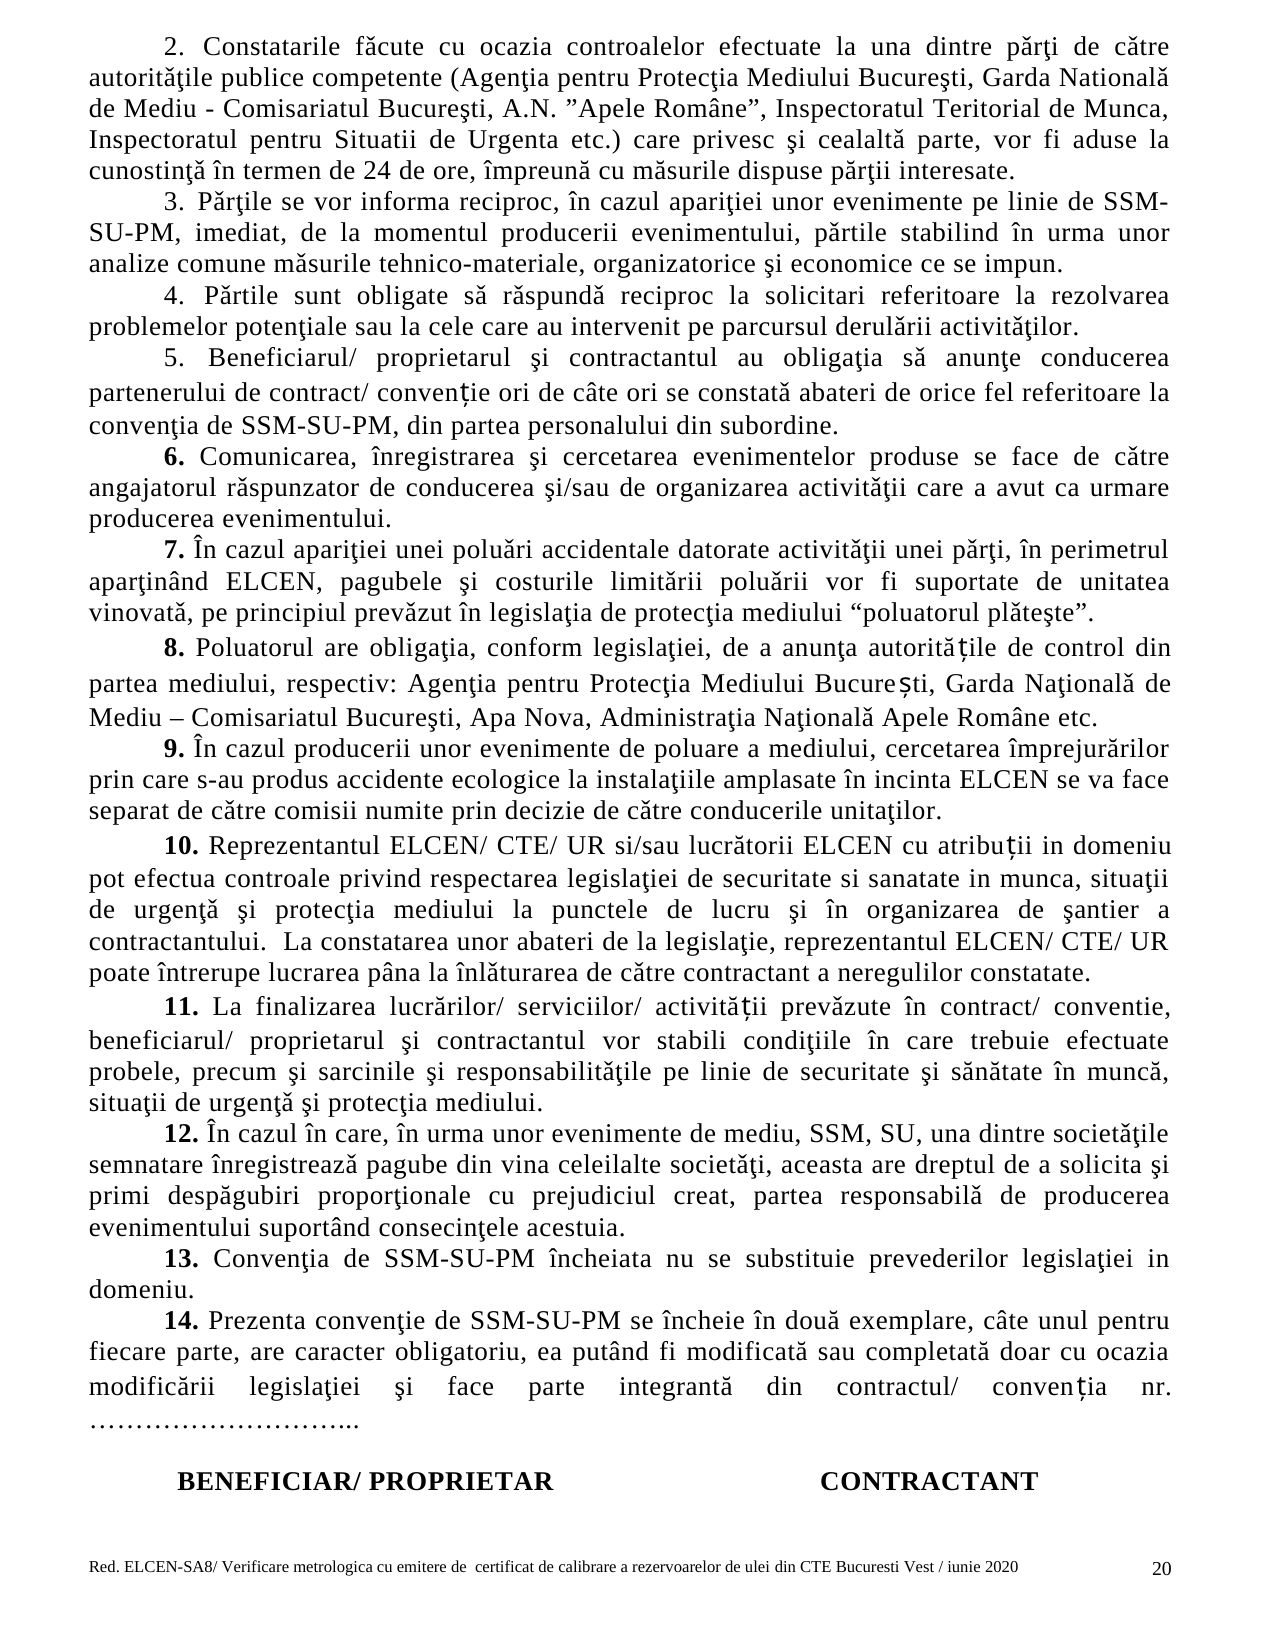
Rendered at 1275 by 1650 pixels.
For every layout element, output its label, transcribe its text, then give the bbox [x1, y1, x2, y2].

text 14. Prezenta convenţie de SSM-SU-PM se încheie în două exemplare, câte unul pentru fiecare parte, are caracter obligatoriu, ea putând fi modificată sau completată doar cu ocazia modificării legislaţiei şi face parte integrantă din contractul/ convenția nr. ………………………... [89, 1304, 1172, 1434]
list Pǎrtile sunt obligate sǎ rǎspundǎ reciproc la solicitari referitoare la rezolvarea problemelor potenţiale sau la cele care au intervenit pe parcursul derulǎrii activitǎţilor. [89, 279, 1172, 341]
text 6. Comunicarea, înregistrarea şi cercetarea evenimentelor produse se face de cǎtre angajatorul rǎspunzator de conducerea şi/sau de organizarea activitǎţii care a avut ca urmare producerea evenimentului. [89, 440, 1172, 534]
list Beneficiarul/ proprietarul şi contractantul au obligaţia sǎ anunţe conducerea partenerului de contract/ convenție ori de câte ori se constatǎ abateri de orice fel referitoare la convenţia de SSM-SU-PM, din partea personalului din subordine. [89, 341, 1172, 440]
text 10. Reprezentantul ELCEN/ CTE/ UR si/sau lucrătorii ELCEN cu atribuții in domeniu pot efectua controale privind respectarea legislaţiei de securitate si sanatate in munca, situaţii de urgenţǎ şi protecţia mediului la punctele de lucru şi în organizarea de şantier a contractantului. La constatarea unor abateri de la legislaţie, reprezentantul ELCEN/ CTE/ UR poate întrerupe lucrarea pâna la înlǎturarea de cǎtre contractant a neregulilor constatate. [89, 825, 1172, 987]
text 8. Poluatorul are obligaţia, conform legislaţiei, de a anunţa autoritățile de control din partea mediului, respectiv: Agenţia pentru Protecţia Mediului București, Garda Naţionalǎ de Mediu – Comisariatul Bucureşti, Apa Nova, Administraţia Naţionalǎ Apele Române etc. [89, 627, 1172, 732]
text 9. În cazul producerii unor evenimente de poluare a mediului, cercetarea împrejurărilor prin care s-au produs accidente ecologice la instalaţiile amplasate în incinta ELCEN se va face separat de cǎtre comisii numite prin decizie de cǎtre conducerile unitaţilor. [89, 732, 1172, 825]
text 12. În cazul în care, în urma unor evenimente de mediu, SSM, SU, una dintre societǎţile semnatare înregistreazǎ pagube din vina celeilalte societǎţi, aceasta are dreptul de a solicita şi primi despăgubiri proporţionale cu prejudiciul creat, partea responsabilǎ de producerea evenimentului suportând consecinţele acestuia. [89, 1117, 1172, 1242]
list Pǎrţile se vor informa reciproc, în cazul apariţiei unor evenimente pe linie de SSM-SU-PM, imediat, de la momentul producerii evenimentului, pǎrtile stabilind în urma unor analize comune mǎsurile tehnico-materiale, organizatorice şi economice ce se impun. [89, 185, 1172, 279]
text 11. La finalizarea lucrărilor/ serviciilor/ activității prevǎzute în contract/ conventie, beneficiarul/ proprietarul şi contractantul vor stabili condiţiile în care trebuie efectuate probele, precum şi sarcinile şi responsabilitǎţile pe linie de securitate şi sănătate în muncă, situaţii de urgenţǎ şi protecţia mediului. [89, 987, 1172, 1117]
text 7. În cazul apariţiei unei poluǎri accidentale datorate activitǎţii unei pǎrţi, în perimetrul aparţinând ELCEN, pagubele şi costurile limitǎrii poluǎrii vor fi suportate de unitatea vinovatǎ, pe principiul prevǎzut în legislaţia de protecţia mediului “poluatorul plǎteşte”. [89, 534, 1172, 627]
text BENEFICIAR/ PROPRIETAR CONTRACTANT [89, 1466, 1172, 1497]
list Constatarile fǎcute cu ocazia controalelor efectuate la una dintre pǎrţi de cǎtre autoritǎţile publice competente (Agenţia pentru Protecţia Mediului Bucureşti, Garda Nationalǎ de Mediu - Comisariatul Bucureşti, A.N. ”Apele Române”, Inspectoratul Teritorial de Munca, Inspectoratul pentru Situatii de Urgenta etc.) care privesc şi cealaltǎ parte, vor fi aduse la cunostinţǎ în termen de 24 de ore, împreună cu măsurile dispuse părţii interesate. [89, 29, 1172, 185]
text 13. Convenţia de SSM-SU-PM încheiata nu se substituie prevederilor legislaţiei in domeniu. [89, 1242, 1172, 1304]
